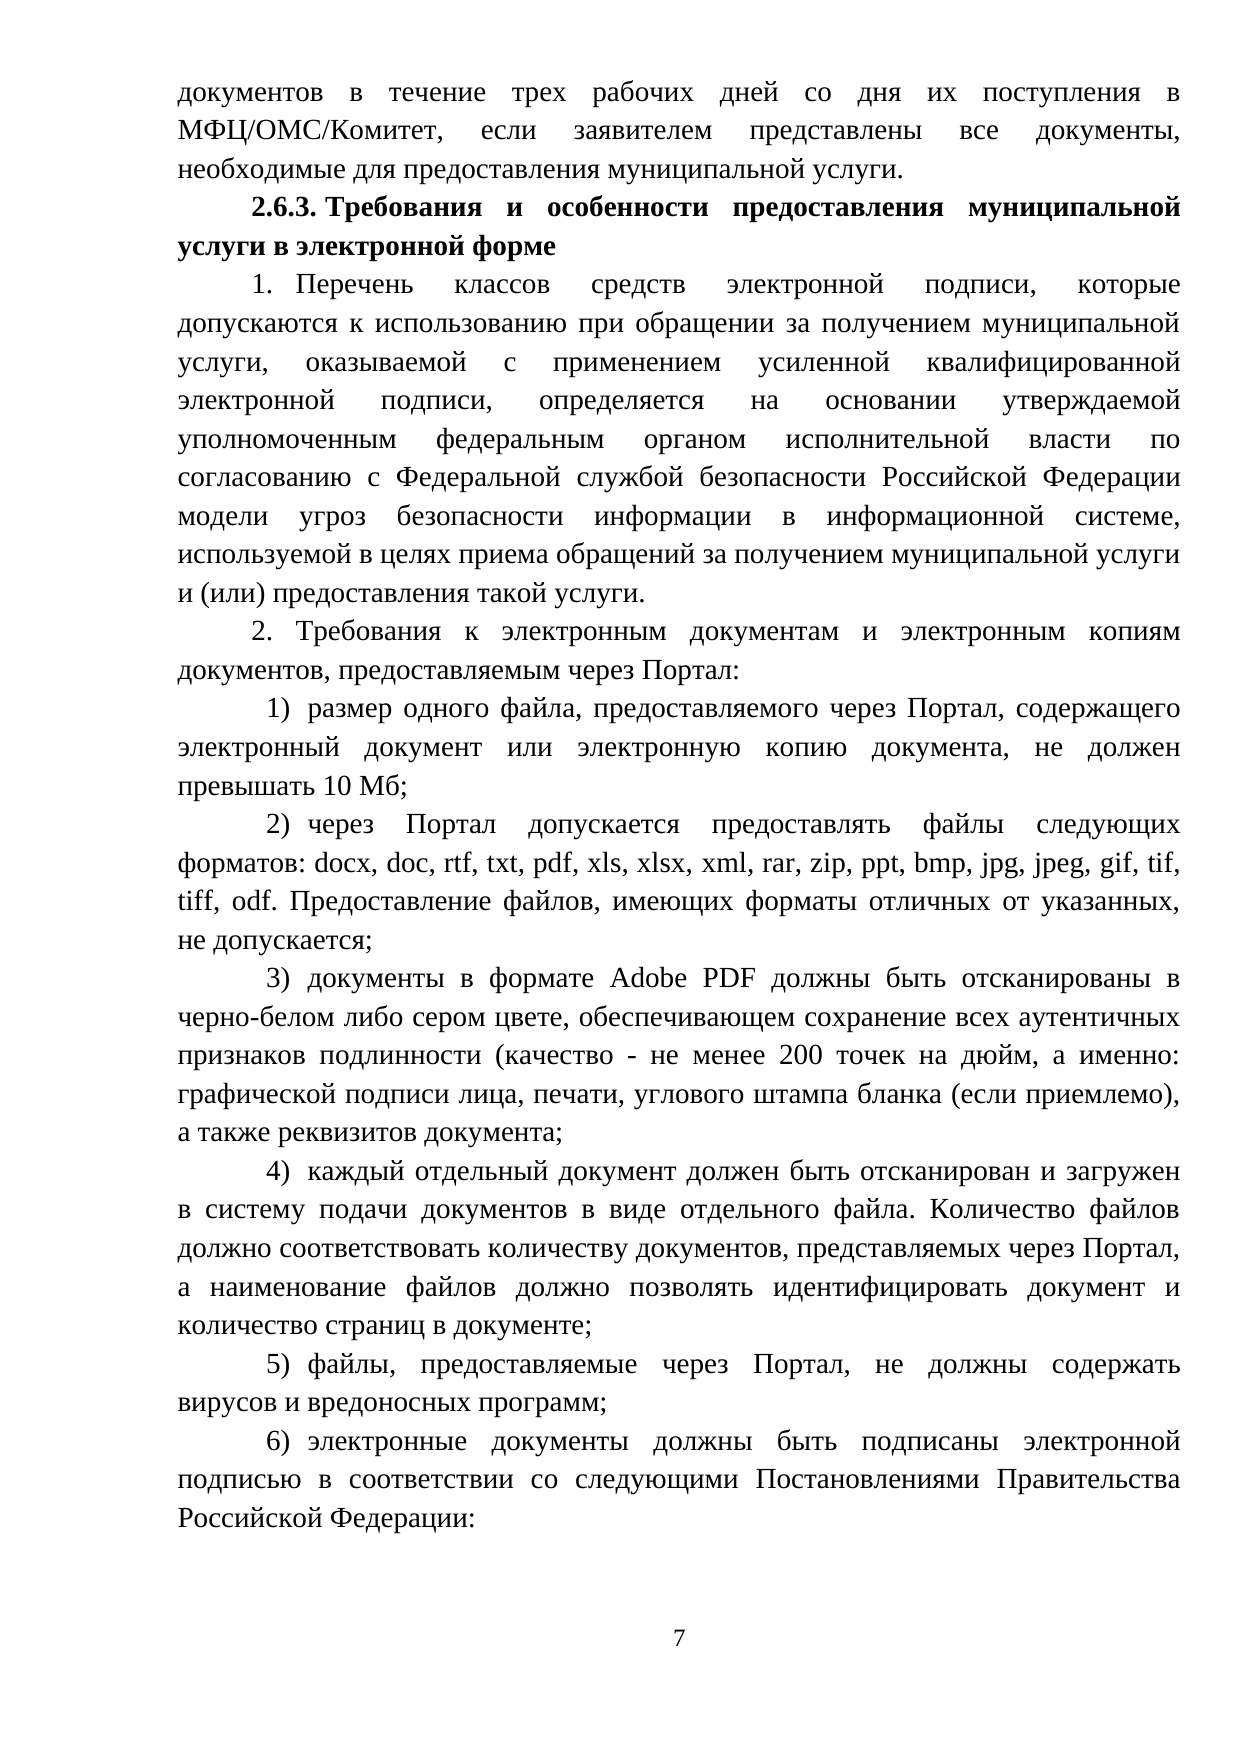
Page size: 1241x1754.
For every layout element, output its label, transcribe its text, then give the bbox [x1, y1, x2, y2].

list электронные документы должны быть подписаны электронной подписью в соответствии со следующими Постановлениями Правительства Российской Федерации: [177, 1423, 1181, 1533]
text 2.6.3. Требования и особенности предоставления муниципальной услуги в электронной форме [177, 189, 1181, 262]
list размер одного файла, предоставляемого через Портал, содержащего электронный документ или электронную копию документа, не должен превышать 10 Мб; [177, 691, 1181, 801]
list через Портал допускается предоставлять файлы следующих форматов: docx, doc, rtf, txt, pdf, xls, xlsx, xml, rar, zip, ppt, bmp, jpg, jpeg, gif, tif, tiff, odf. Предоставление файлов, имеющих форматы отличных от указанных, не допускается; [177, 806, 1181, 955]
list Перечень классов средств электронной подписи, которые допускаются к использованию при обращении за получением муниципальной услуги, оказываемой с применением усиленной квалифицированной электронной подписи, определяется на основании утверждаемой уполномоченным федеральным органом исполнительной власти по согласованию с Федеральной службой безопасности Российской Федерации модели угроз безопасности информации в информационной системе, используемой в целях приема обращений за получением муниципальной услуги и (или) предоставления такой услуги. [177, 267, 1181, 608]
list файлы, предоставляемые через Портал, не должны содержать вирусов и вредоносных программ; [177, 1346, 1181, 1418]
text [177, 74, 1181, 184]
list каждый отдельный документ должен быть отсканирован и загружен в систему подачи документов в виде отдельного файла. Количество файлов должно соответствовать количеству документов, представляемых через Портал, а наименование файлов должно позволять идентифицировать документ и количество страниц в документе; [177, 1153, 1181, 1341]
list документы в формате Adobe PDF должны быть отсканированы в черно-белом либо сером цвете, обеспечивающем сохранение всех аутентичных признаков подлинности (качество - не менее 200 точек на дюйм, а именно: графической подписи лица, печати, углового штампа бланка (если приемлемо), а также реквизитов документа; [177, 960, 1181, 1148]
list Требования к электронным документам и электронным копиям документов, предоставляемым через Портал: [177, 613, 1181, 686]
